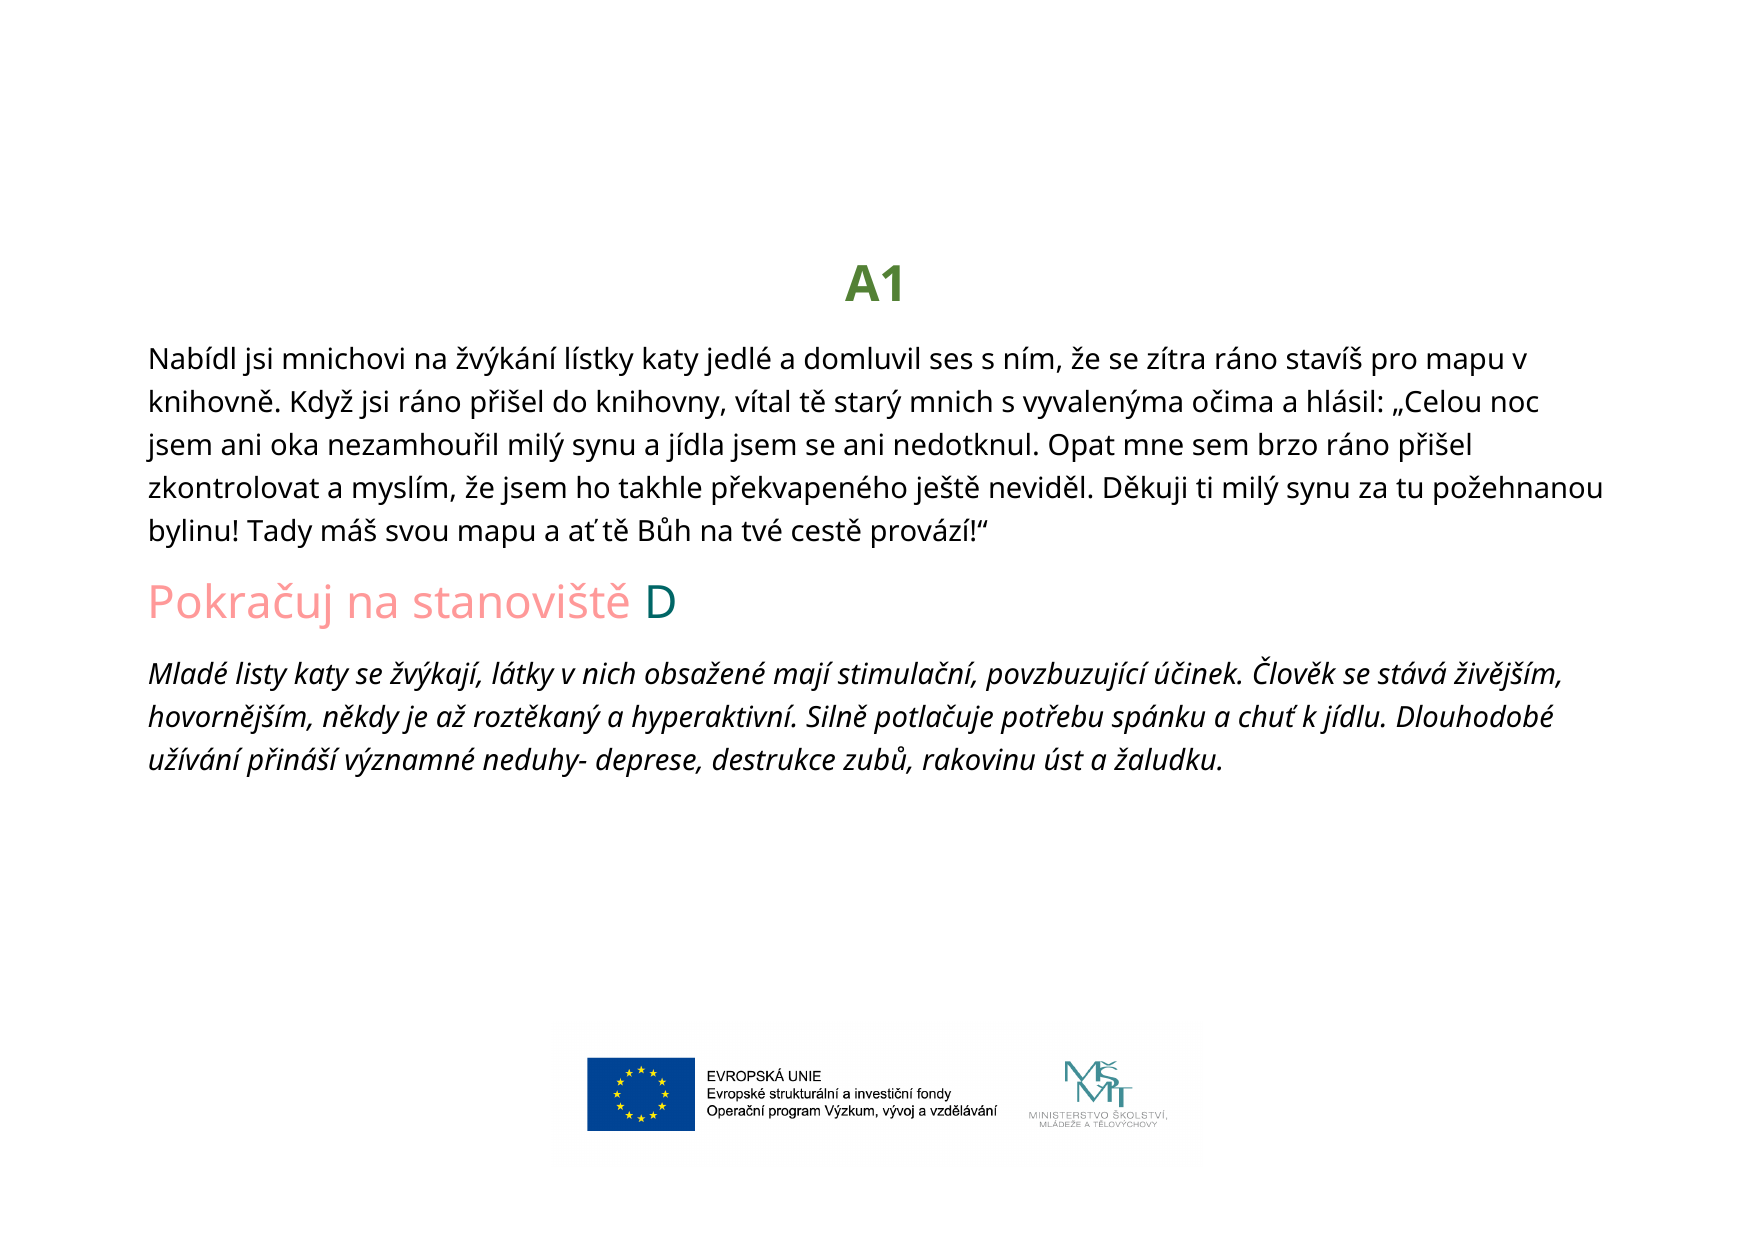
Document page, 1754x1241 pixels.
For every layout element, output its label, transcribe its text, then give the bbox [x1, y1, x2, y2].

picture [551, 1021, 1203, 1167]
text A1 [148, 248, 1606, 317]
text Nabídl jsi mnichovi na žvýkání lístky katy jedlé a domluvil ses s ním, že se zítra ráno stavíš pro mapu v knihovně. Když jsi ráno přišel do knihovny, vítal tě starý mnich s vyvalenýma očima a hlásil: „Celou noc jsem ani oka nezamhouřil milý synu a jídla jsem se ani nedotknul. Opat mne sem brzo ráno přišel zkontrolovat a myslím, že jsem ho takhle překvapeného ještě neviděl. Děkuji ti milý synu za tu požehnanou bylinu! Tady máš svou mapu a ať tě Bůh na tvé cestě provází!“ [148, 339, 1606, 549]
text Pokračuj na stanoviště D [148, 569, 1606, 632]
text Mladé listy katy se žvýkají, látky v nich obsažené mají stimulační, povzbuzující účinek. Člověk se stává živějším, hovornějším, někdy je až roztěkaný a hyperaktivní. Silně potlačuje potřebu spánku a chuť k jídlu. Dlouhodobé užívání přináší významné neduhy- deprese, destrukce zubů, rakovinu úst a žaludku. [148, 653, 1606, 779]
